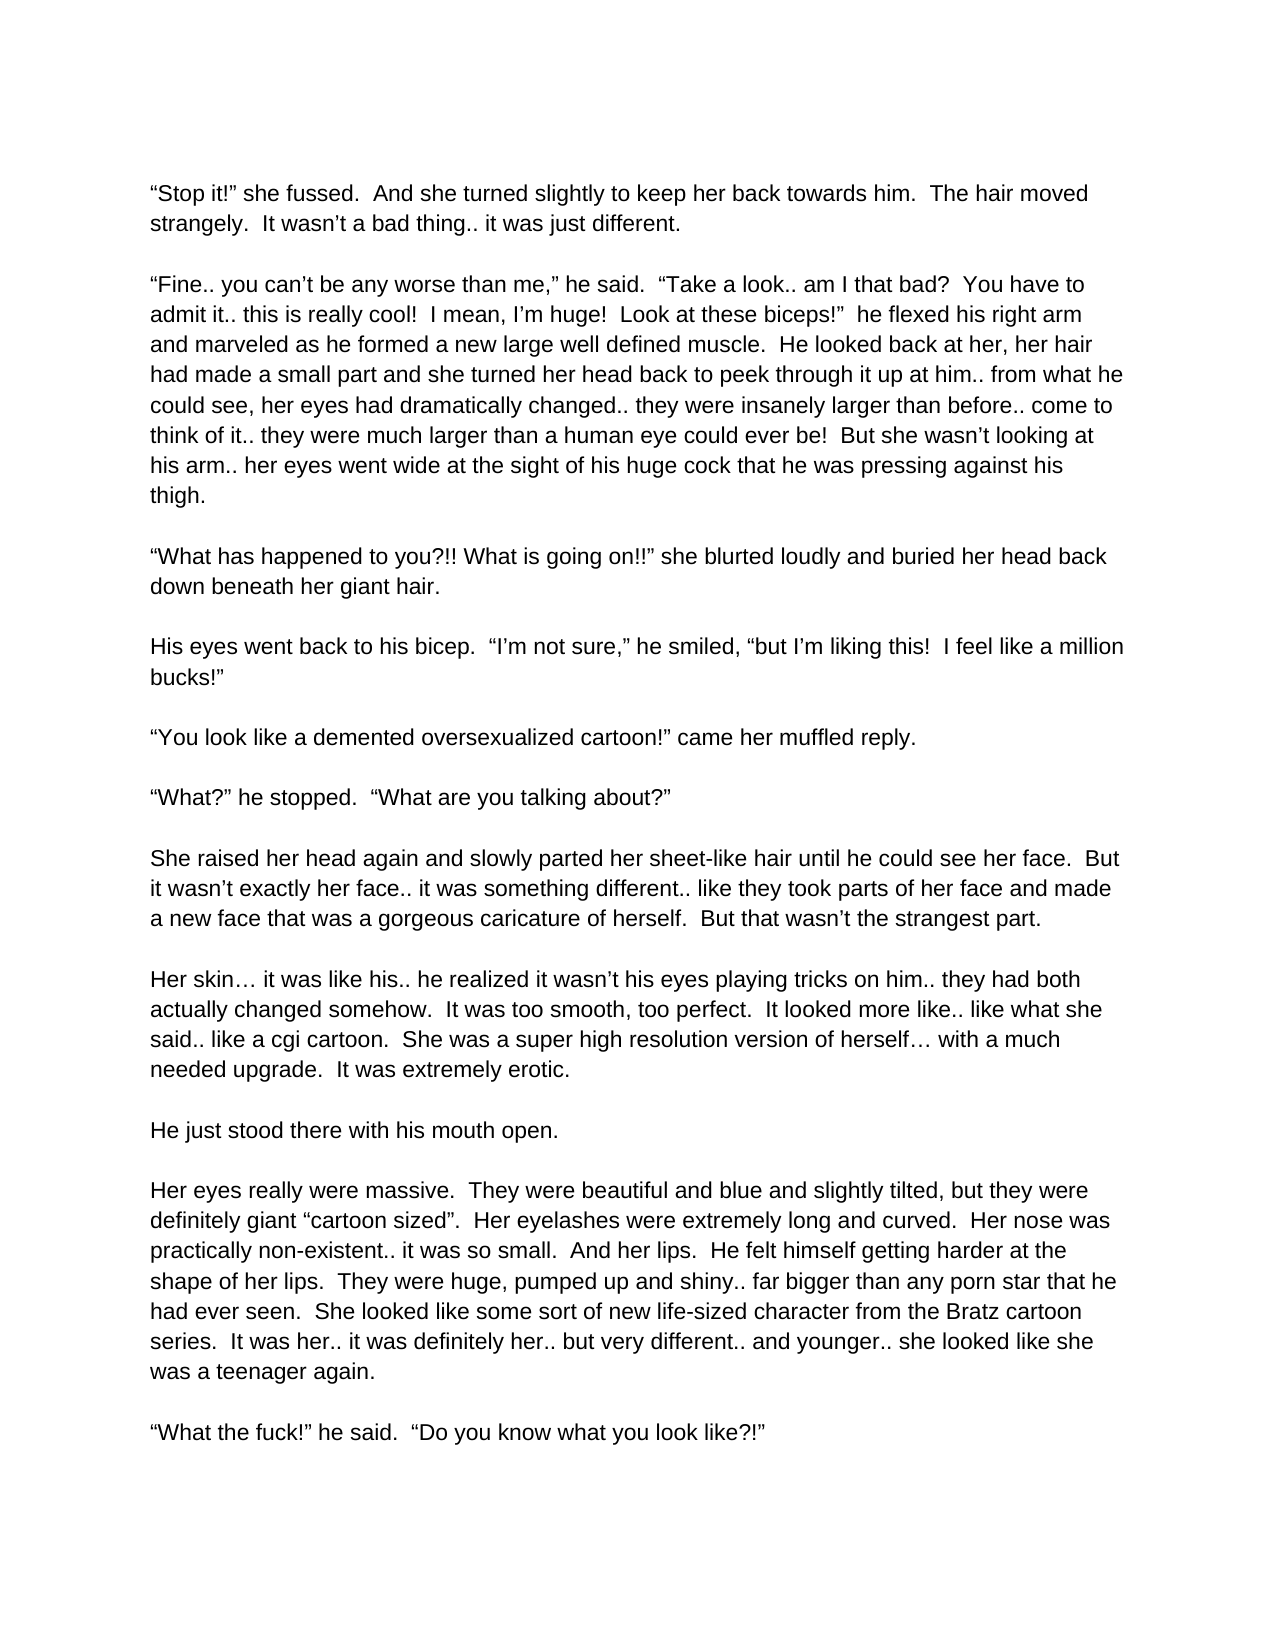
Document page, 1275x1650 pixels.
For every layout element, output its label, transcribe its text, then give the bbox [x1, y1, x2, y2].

text She raised her head again and slowly parted her sheet-like hair until he could see her face. But it wasn’t exactly her face.. it was something different.. like they took parts of her face and made a new face that was a gorgeous caricature of herself. But that wasn’t the strangest part. [150, 845, 1125, 932]
text Her eyes really were massive. They were beautiful and blue and slightly tilted, but they were definitely giant “cartoon sized”. Her eyelashes were extremely long and curved. Her nose was practically non-existent.. it was so small. And her lips. He felt himself getting harder at the shape of her lips. They were huge, pumped up and shiny.. far bigger than any porn star that he had ever seen. She looked like some sort of new life-sized character from the Bratz cartoon series. It was her.. it was definitely her.. but very different.. and younger.. she looked like she was a teenager again. [150, 1177, 1125, 1385]
text “Fine.. you can’t be any worse than me,” he said. “Take a look.. am I that bad? You have to admit it.. this is really cool! I mean, I’m huge! Look at these biceps!” he flexed his right arm and marveled as he formed a new large well defined muscle. He looked back at her, her hair had made a small part and she turned her head back to peek through it up at him.. from what he could see, her eyes had dramatically changed.. they were insanely larger than before.. come to think of it.. they were much larger than a human eye could ever be! But she wasn’t looking at his arm.. her eyes went wide at the sight of his huge cock that he was pressing against his thigh. [150, 271, 1125, 509]
text “What?” he stopped. “What are you talking about?” [150, 784, 1125, 811]
text “You look like a demented oversexualized cartoon!” came her muffled reply. [150, 724, 1125, 750]
text “What the fuck!” he said. “Do you know what you look like?!” [150, 1419, 1125, 1445]
text “What has happened to you?!! What is going on!!” she blurted loudly and buried her head back down beneath her giant hair. [150, 543, 1125, 599]
text His eyes went back to his bicep. “I’m not sure,” he smiled, “but I’m liking this! I feel like a million bucks!” [150, 633, 1125, 690]
text “Stop it!” she fussed. And she turned slightly to keep her back towards him. The hair moved strangely. It wasn’t a bad thing.. it was just different. [150, 180, 1125, 237]
text He just stood there with his mouth open. [150, 1117, 1125, 1143]
text Her skin… it was like his.. he realized it wasn’t his eyes playing tricks on him.. they had both actually changed somehow. It was too smooth, too perfect. It looked more like.. like what she said.. like a cgi cartoon. She was a super high resolution version of herself… with a much needed upgrade. It was extremely erotic. [150, 966, 1125, 1083]
